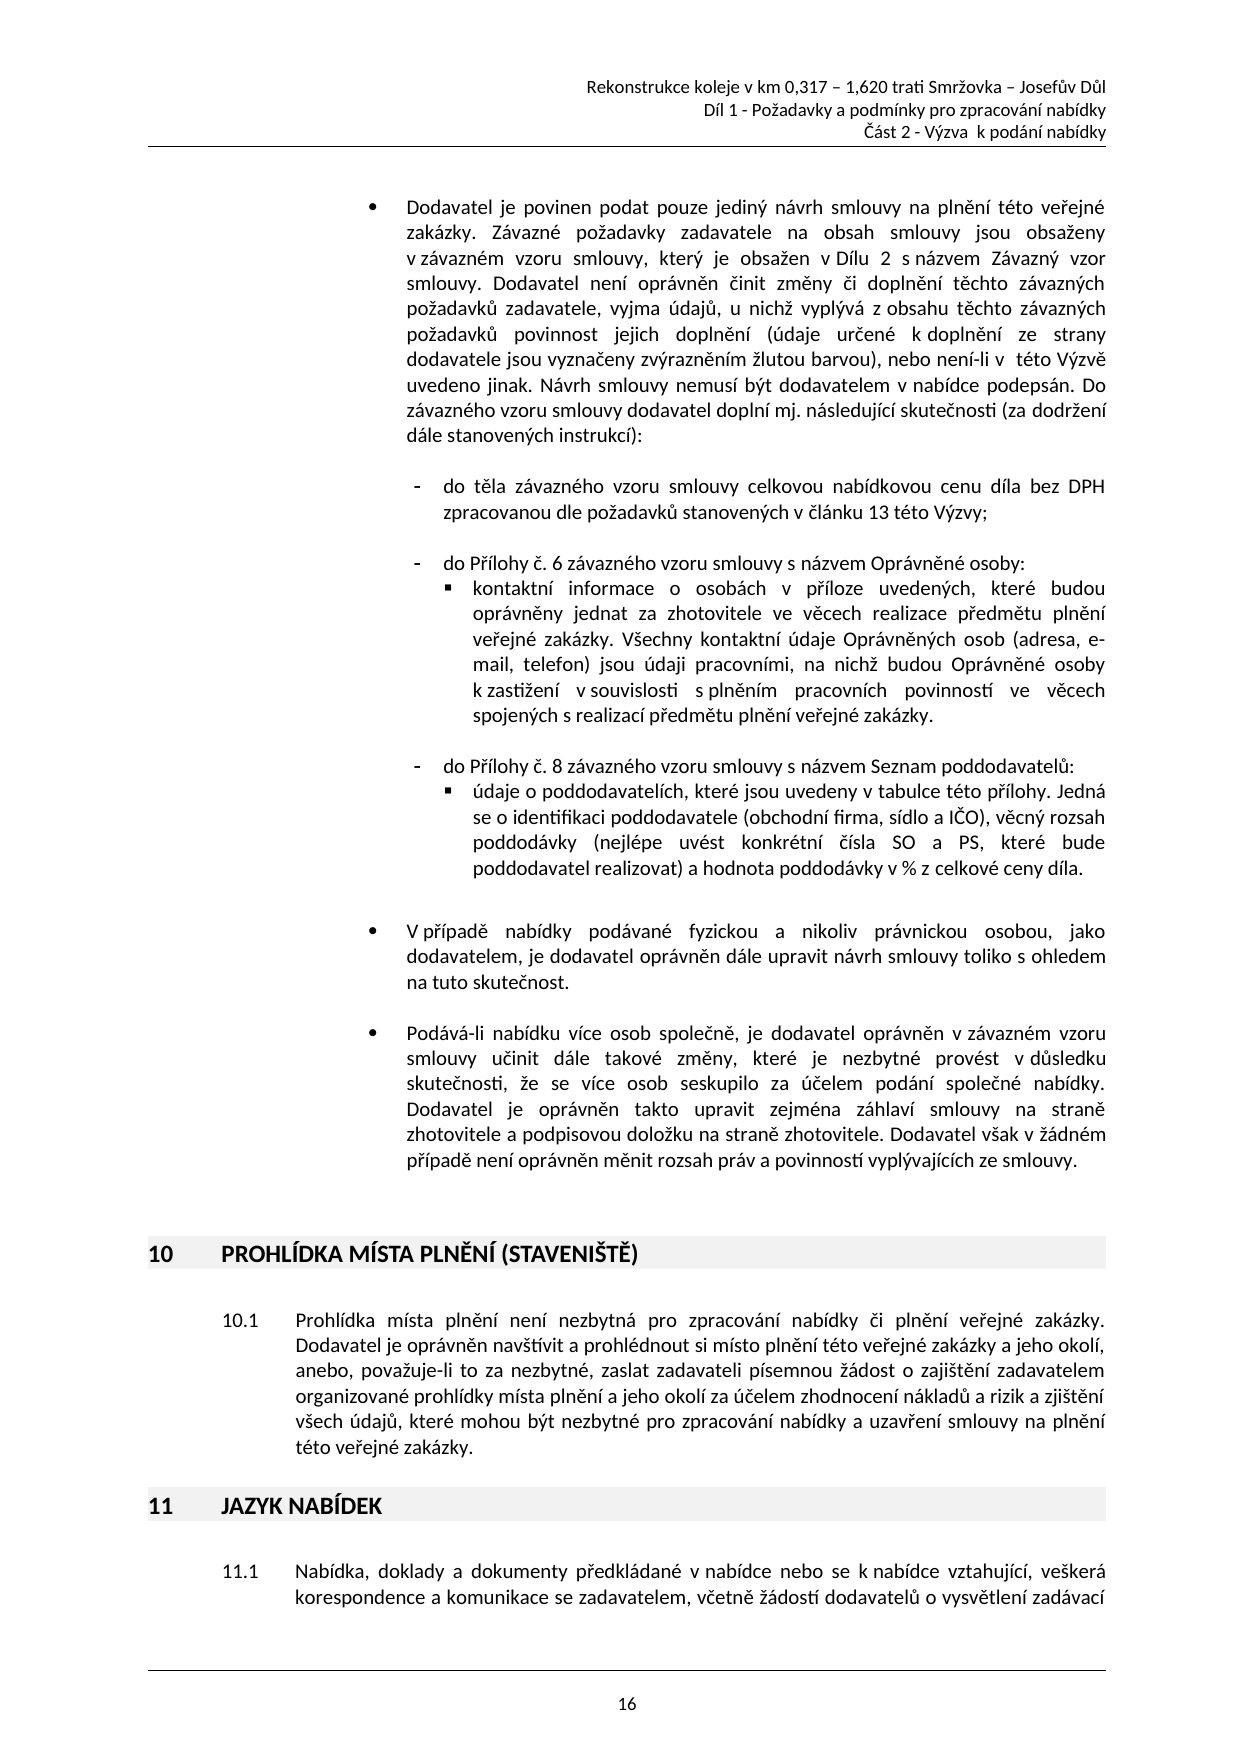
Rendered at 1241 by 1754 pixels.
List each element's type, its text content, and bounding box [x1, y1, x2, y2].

list do Přílohy č. 8 závazného vzoru smlouvy s názvem Seznam poddodavatelů: [413, 753, 1106, 778]
list V případě nabídky podávané fyzickou a nikoliv právnickou osobou, jako dodavatelem, je dodavatel oprávněn dále upravit návrh smlouvy toliko s ohledem na tuto skutečnost. [369, 918, 1106, 994]
subtitle JAZYK NABÍDEK [148, 1487, 1106, 1521]
list kontaktní informace o osobách v příloze uvedených, které budou oprávněny jednat za zhotovitele ve věcech realizace předmětu plnění veřejné zakázky. Všechny kontaktní údaje Oprávněných osob (adresa, e-mail, telefon) jsou údaji pracovními, na nichž budou Oprávněné osoby k zastižení v souvislosti s plněním pracovních povinností ve věcech spojených s realizací předmětu plnění veřejné zakázky. [443, 575, 1106, 728]
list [222, 1559, 1106, 1609]
list do Přílohy č. 6 závazného vzoru smlouvy s názvem Oprávněné osoby: [413, 550, 1106, 575]
subtitle PROHLÍDKA MÍSTA PLNĚNÍ (STAVENIŠTĚ) [148, 1236, 1106, 1269]
list údaje o poddodavatelích, které jsou uvedeny v tabulce této přílohy. Jedná se o identifikaci poddodavatele (obchodní firma, sídlo a IČO), věcný rozsah poddodávky (nejlépe uvést konkrétní čísla SO a PS, které bude poddodavatel realizovat) a hodnota poddodávky v % z celkové ceny díla. [443, 778, 1106, 880]
list Prohlídka místa plnění není nezbytná pro zpracování nabídky či plnění veřejné zakázky. Dodavatel je oprávněn navštívit a prohlédnout si místo plnění této veřejné zakázky a jeho okolí, anebo, považuje-li to za nezbytné, zaslat zadavateli písemnou žádost o zajištění zadavatelem organizované prohlídky místa plnění a jeho okolí za účelem zhodnocení nákladů a rizik a zjištění všech údajů, které mohou být nezbytné pro zpracování nabídky a uzavření smlouvy na plnění této veřejné zakázky. [222, 1307, 1106, 1459]
list Dodavatel je povinen podat pouze jediný návrh smlouvy na plnění této veřejné zakázky. Závazné požadavky zadavatele na obsah smlouvy jsou obsaženy v závazném vzoru smlouvy, který je obsažen v Dílu 2 s názvem Závazný vzor smlouvy. Dodavatel není oprávněn činit změny či doplnění těchto závazných požadavků zadavatele, vyjma údajů, u nichž vyplývá z obsahu těchto závazných požadavků povinnost jejich doplnění (údaje určené k doplnění ze strany dodavatele jsou vyznačeny zvýrazněním žlutou barvou), nebo není-li v této Výzvě uvedeno jinak. Návrh smlouvy nemusí být dodavatelem v nabídce podepsán. Do závazného vzoru smlouvy dodavatel doplní mj. následující skutečnosti (za dodržení dále stanovených instrukcí): [369, 194, 1106, 448]
list do těla závazného vzoru smlouvy celkovou nabídkovou cenu díla bez DPH zpracovanou dle požadavků stanovených v článku 13 této Výzvy; [413, 473, 1106, 524]
list Podává-li nabídku více osob společně, je dodavatel oprávněn v závazném vzoru smlouvy učinit dále takové změny, které je nezbytné provést v důsledku skutečnosti, že se více osob seskupilo za účelem podání společné nabídky. Dodavatel je oprávněn takto upravit zejména záhlaví smlouvy na straně zhotovitele a podpisovou doložku na straně zhotovitele. Dodavatel však v žádném případě není oprávněn měnit rozsah práv a povinností vyplývajících ze smlouvy. [369, 1020, 1106, 1172]
